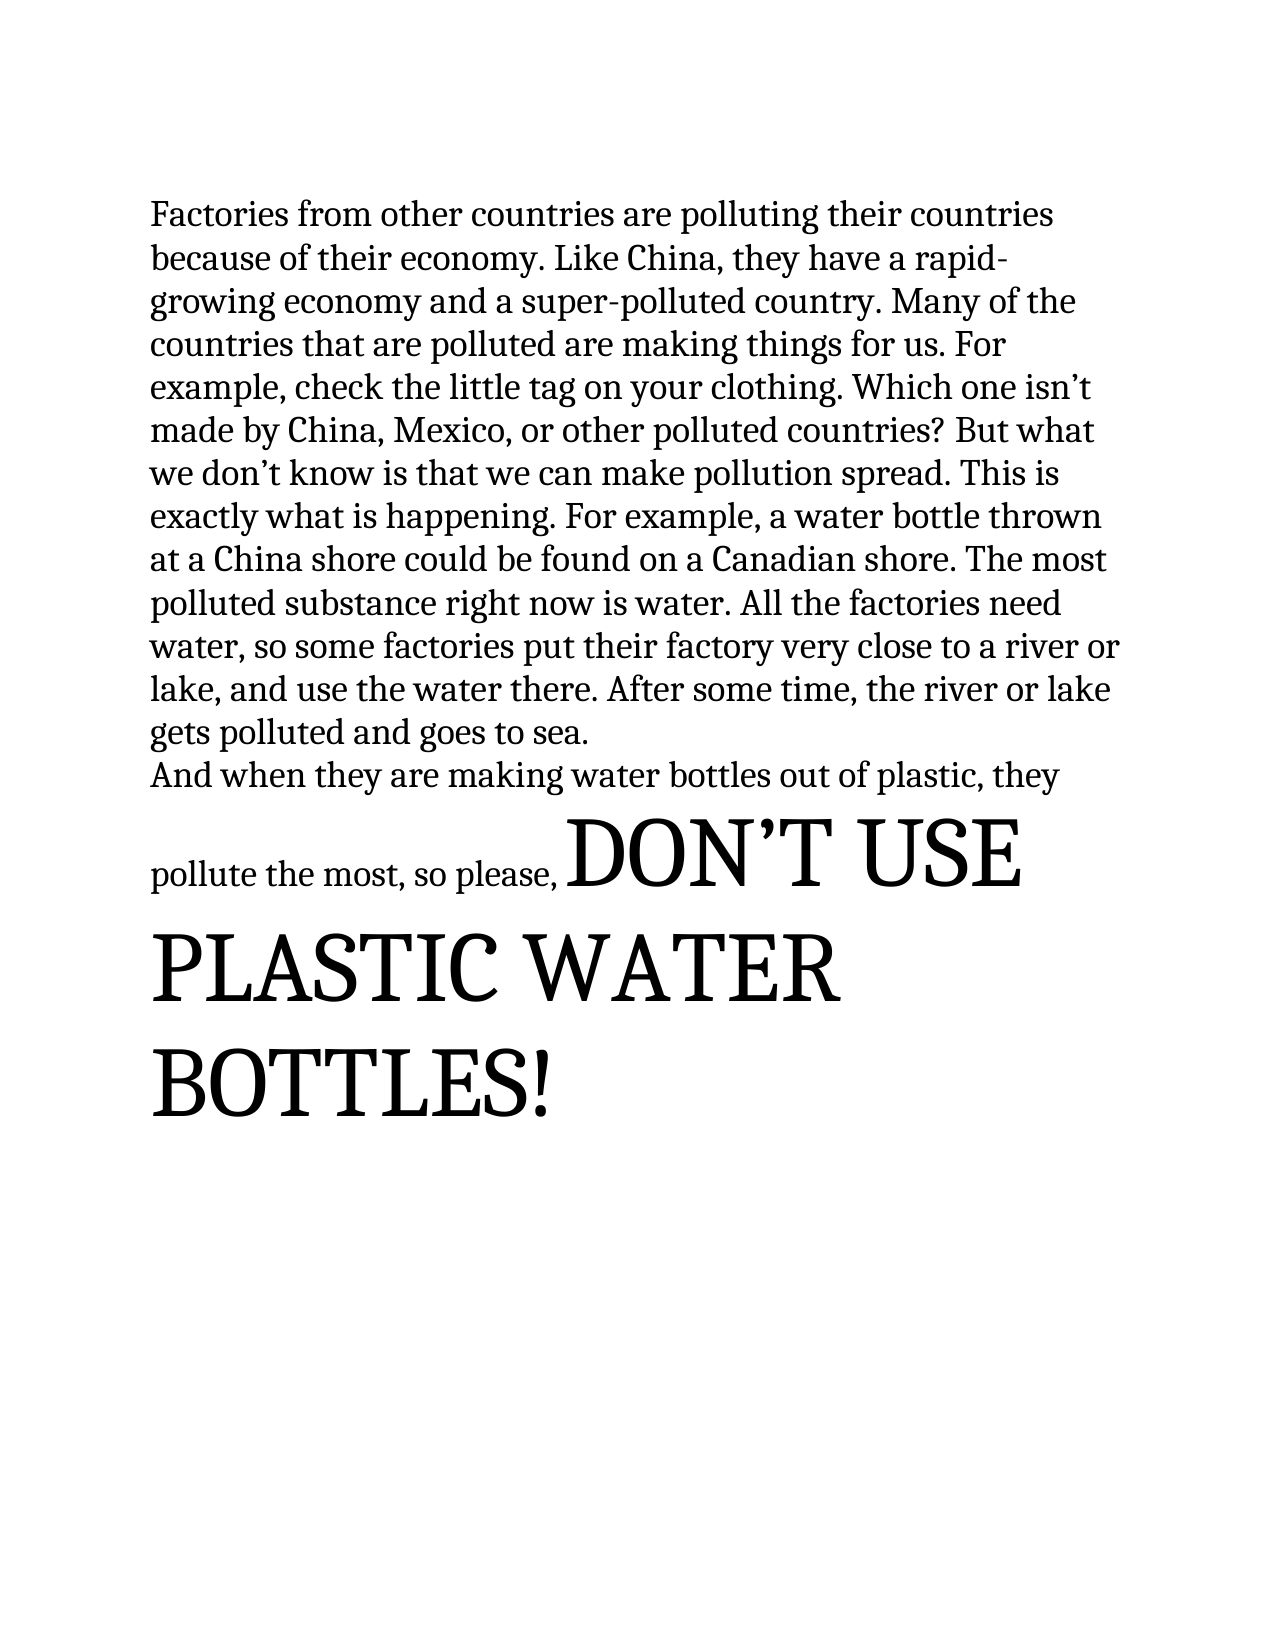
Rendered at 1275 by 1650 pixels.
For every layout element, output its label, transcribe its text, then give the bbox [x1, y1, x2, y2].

text Factories from other countries are polluting their countries because of their economy. Like China, they have a rapid-growing economy and a super-polluted country. Many of the countries that are polluted are making things for us. For example, check the little tag on your clothing. Which one isn’t made by China, Mexico, or other polluted countries? But what we don’t know is that we can make pollution spread. This is exactly what is happening. For example, a water bottle thrown at a China shore could be found on a Canadian shore. The most polluted substance right now is water. All the factories need water, so some factories put their factory very close to a river or lake, and use the water there. After some time, the river or lake gets polluted and goes to sea. [150, 193, 1125, 754]
text And when they are making water bottles out of plastic, they pollute the most, so please, DON’T USE PLASTIC WATER BOTTLES! [150, 754, 1125, 1142]
